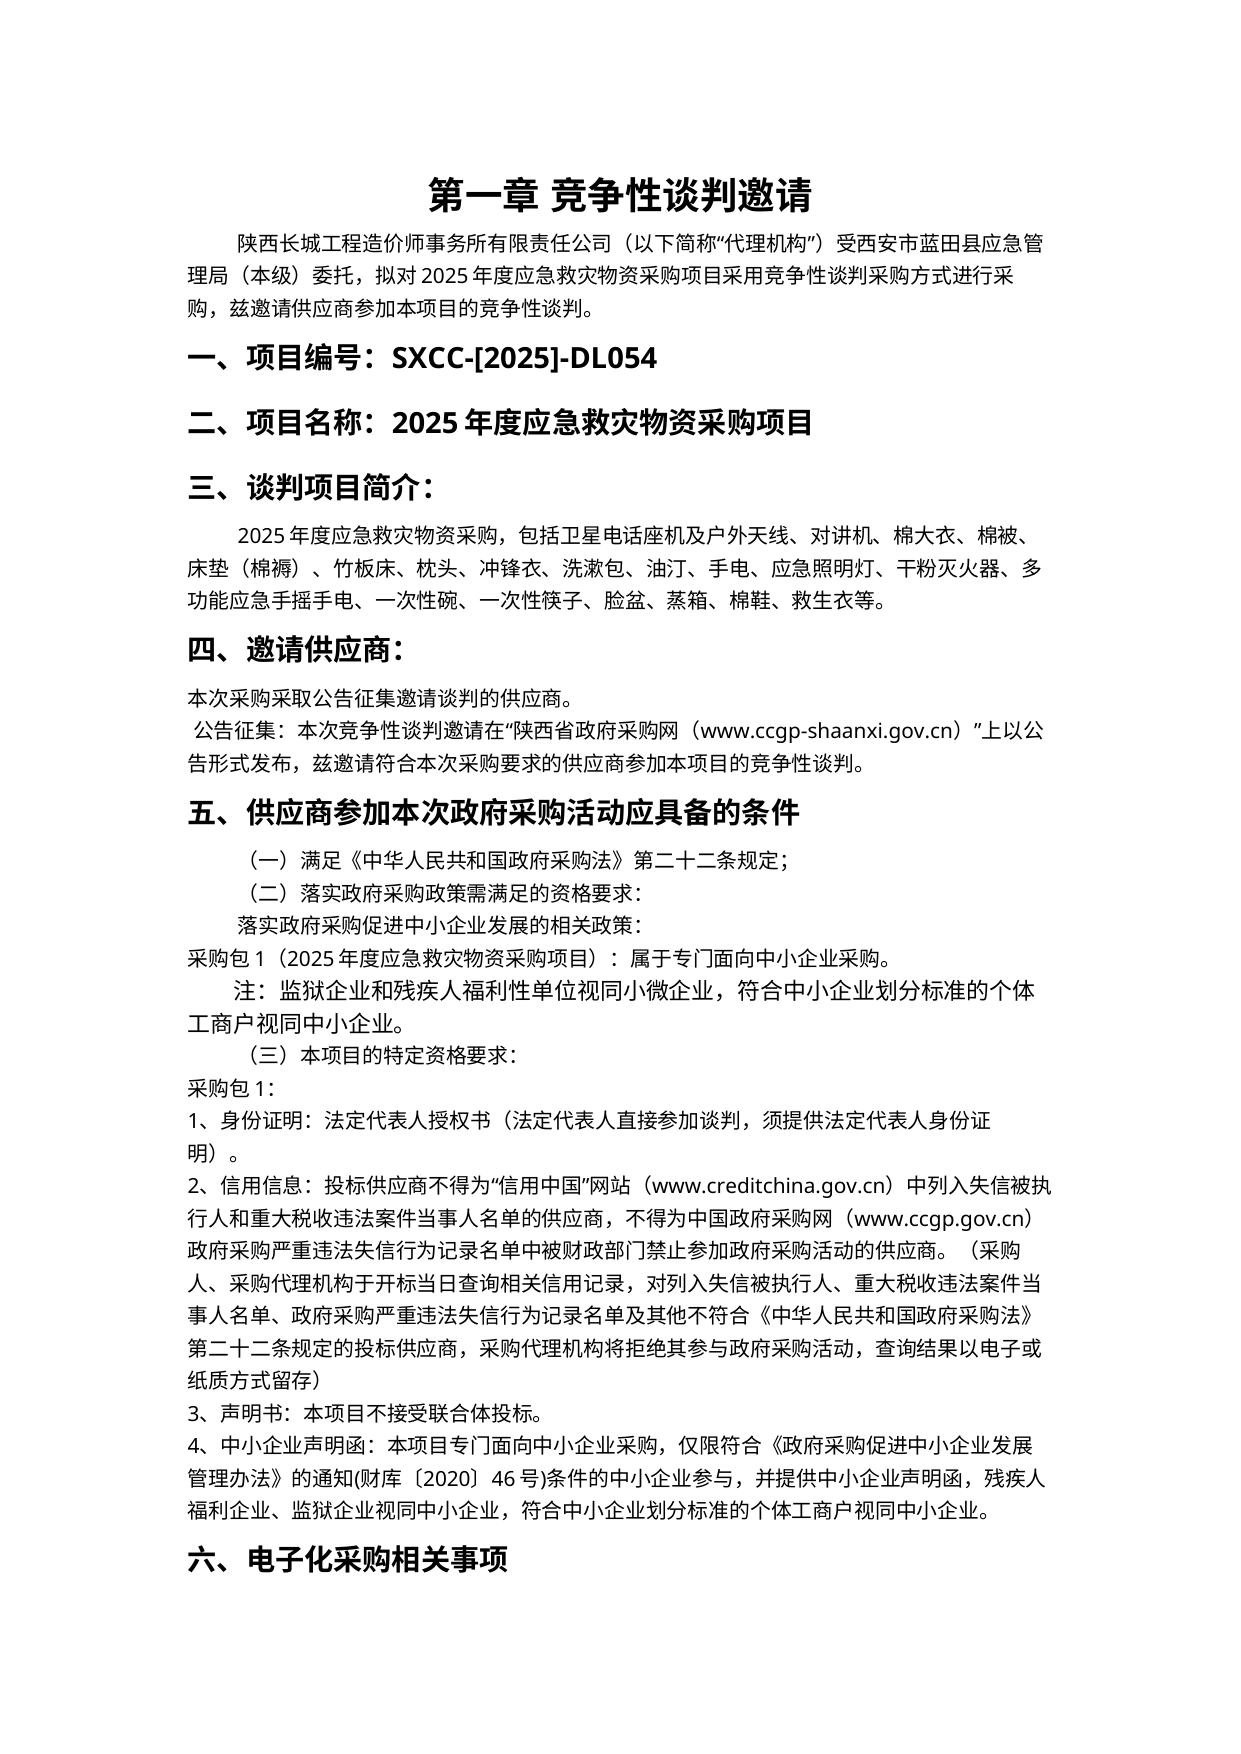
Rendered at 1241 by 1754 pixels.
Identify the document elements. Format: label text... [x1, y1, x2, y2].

text 注：监狱企业和残疾人福利性单位视同小微企业，符合中小企业划分标准的个体工商户视同中小企业。 [187, 974, 1053, 1039]
text 公告征集：本次竞争性谈判邀请在“陕西省政府采购网（www.ccgp-shaanxi.gov.cn）”上以公告形式发布，兹邀请符合本次采购要求的供应商参加本项目的竞争性谈判。 [187, 714, 1053, 779]
text （二）落实政府采购政策需满足的资格要求： [187, 877, 1053, 909]
text 采购包1（2025年度应急救灾物资采购项目）：属于专门面向中小企业采购。 [187, 942, 1053, 974]
text 五、供应商参加本次政府采购活动应具备的条件 [187, 779, 1053, 844]
text 陕西长城工程造价师事务所有限责任公司（以下简称“代理机构”）受西安市蓝田县应急管理局（本级）委托，拟对2025年度应急救灾物资采购项目采用竞争性谈判采购方式进行采购，兹邀请供应商参加本项目的竞争性谈判。 [187, 227, 1053, 324]
text 四、邀请供应商： [187, 617, 1053, 682]
text 三、谈判项目简介： [187, 454, 1053, 519]
text 二、项目名称：2025年度应急救灾物资采购项目 [187, 389, 1053, 454]
text （一）满足《中华人民共和国政府采购法》第二十二条规定； [187, 844, 1053, 877]
text （三）本项目的特定资格要求： [187, 1039, 1053, 1072]
text 2025年度应急救灾物资采购，包括卫星电话座机及户外天线、对讲机、棉大衣、棉被、床垫（棉褥）、竹板床、枕头、冲锋衣、洗漱包、油汀、手电、应急照明灯、干粉灭火器、多功能应急手摇手电、一次性碗、一次性筷子、脸盆、蒸箱、棉鞋、救生衣等。 [187, 519, 1053, 617]
text 采购包1： [187, 1072, 1053, 1104]
text 一、项目编号：SXCC-[2025]-DL054 [187, 324, 1053, 389]
text 3、声明书：本项目不接受联合体投标。 [187, 1397, 1053, 1429]
text 2、信用信息：投标供应商不得为“信用中国”网站（www.creditchina.gov.cn）中列入失信被执行人和重大税收违法案件当事人名单的供应商，不得为中国政府采购网（www.ccgp.gov.cn）政府采购严重违法失信行为记录名单中被财政部门禁止参加政府采购活动的供应商。（采购人、采购代理机构于开标当日查询相关信用记录，对列入失信被执行人、重大税收违法案件当事人名单、政府采购严重违法失信行为记录名单及其他不符合《中华人民共和国政府采购法》第二十二条规定的投标供应商，采购代理机构将拒绝其参与政府采购活动，查询结果以电子或纸质方式留存） [187, 1169, 1053, 1397]
text 本次采购采取公告征集邀请谈判的供应商。 [187, 682, 1053, 714]
text 六、电子化采购相关事项 [187, 1527, 1053, 1592]
text 第一章 竞争性谈判邀请 [187, 162, 1053, 227]
text 1、身份证明：法定代表人授权书（法定代表人直接参加谈判，须提供法定代表人身份证明）。 [187, 1104, 1053, 1169]
text 落实政府采购促进中小企业发展的相关政策： [187, 909, 1053, 942]
text 4、中小企业声明函：本项目专门面向中小企业采购，仅限符合《政府采购促进中小企业发展管理办法》的通知(财库〔2020〕46号)条件的中小企业参与，并提供中小企业声明函，残疾人福利企业、监狱企业视同中小企业，符合中小企业划分标准的个体工商户视同中小企业。 [187, 1429, 1053, 1527]
